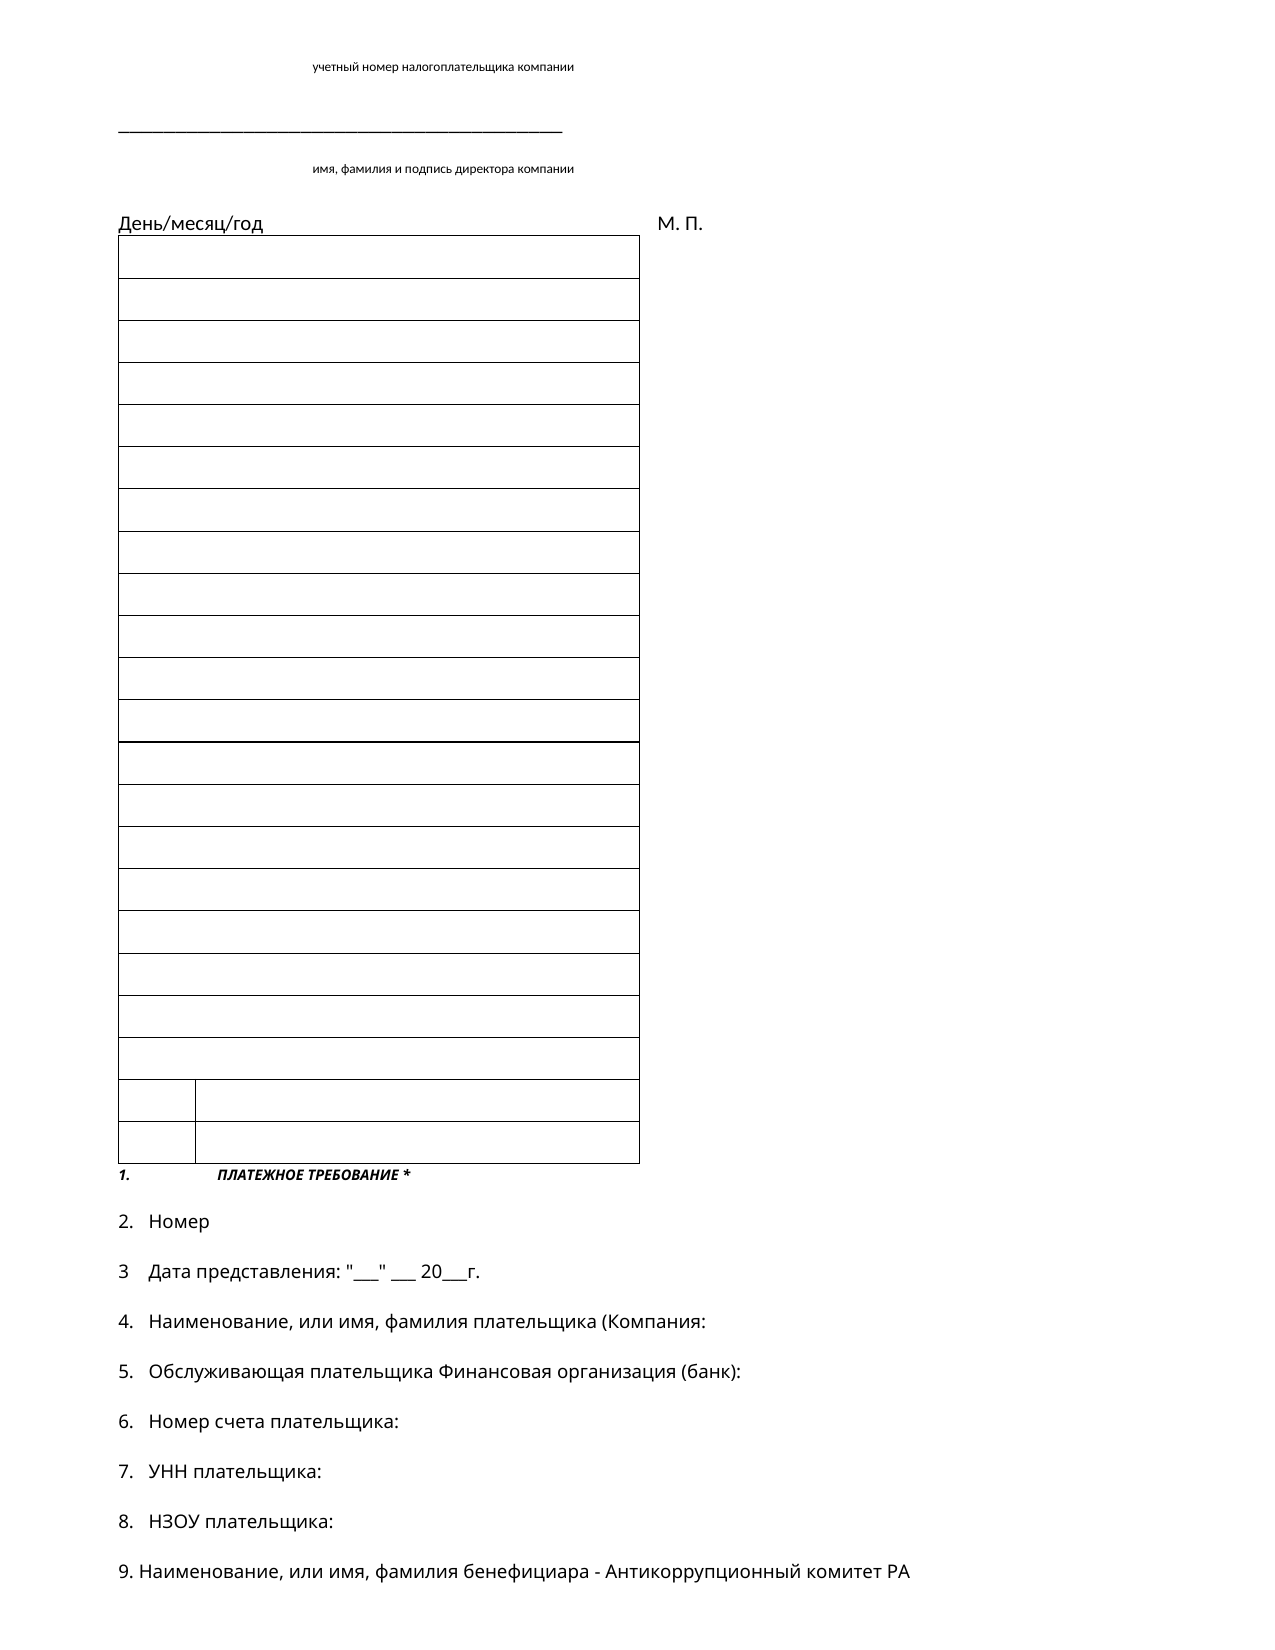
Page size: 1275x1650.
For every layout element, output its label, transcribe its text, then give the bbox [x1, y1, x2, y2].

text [118, 108, 1211, 136]
text День/месяц/год М. П. [118, 210, 1211, 235]
text имя, фамилия и подпись директора компании [118, 161, 768, 189]
text учетный номер налогоплательщика компании [118, 59, 768, 87]
